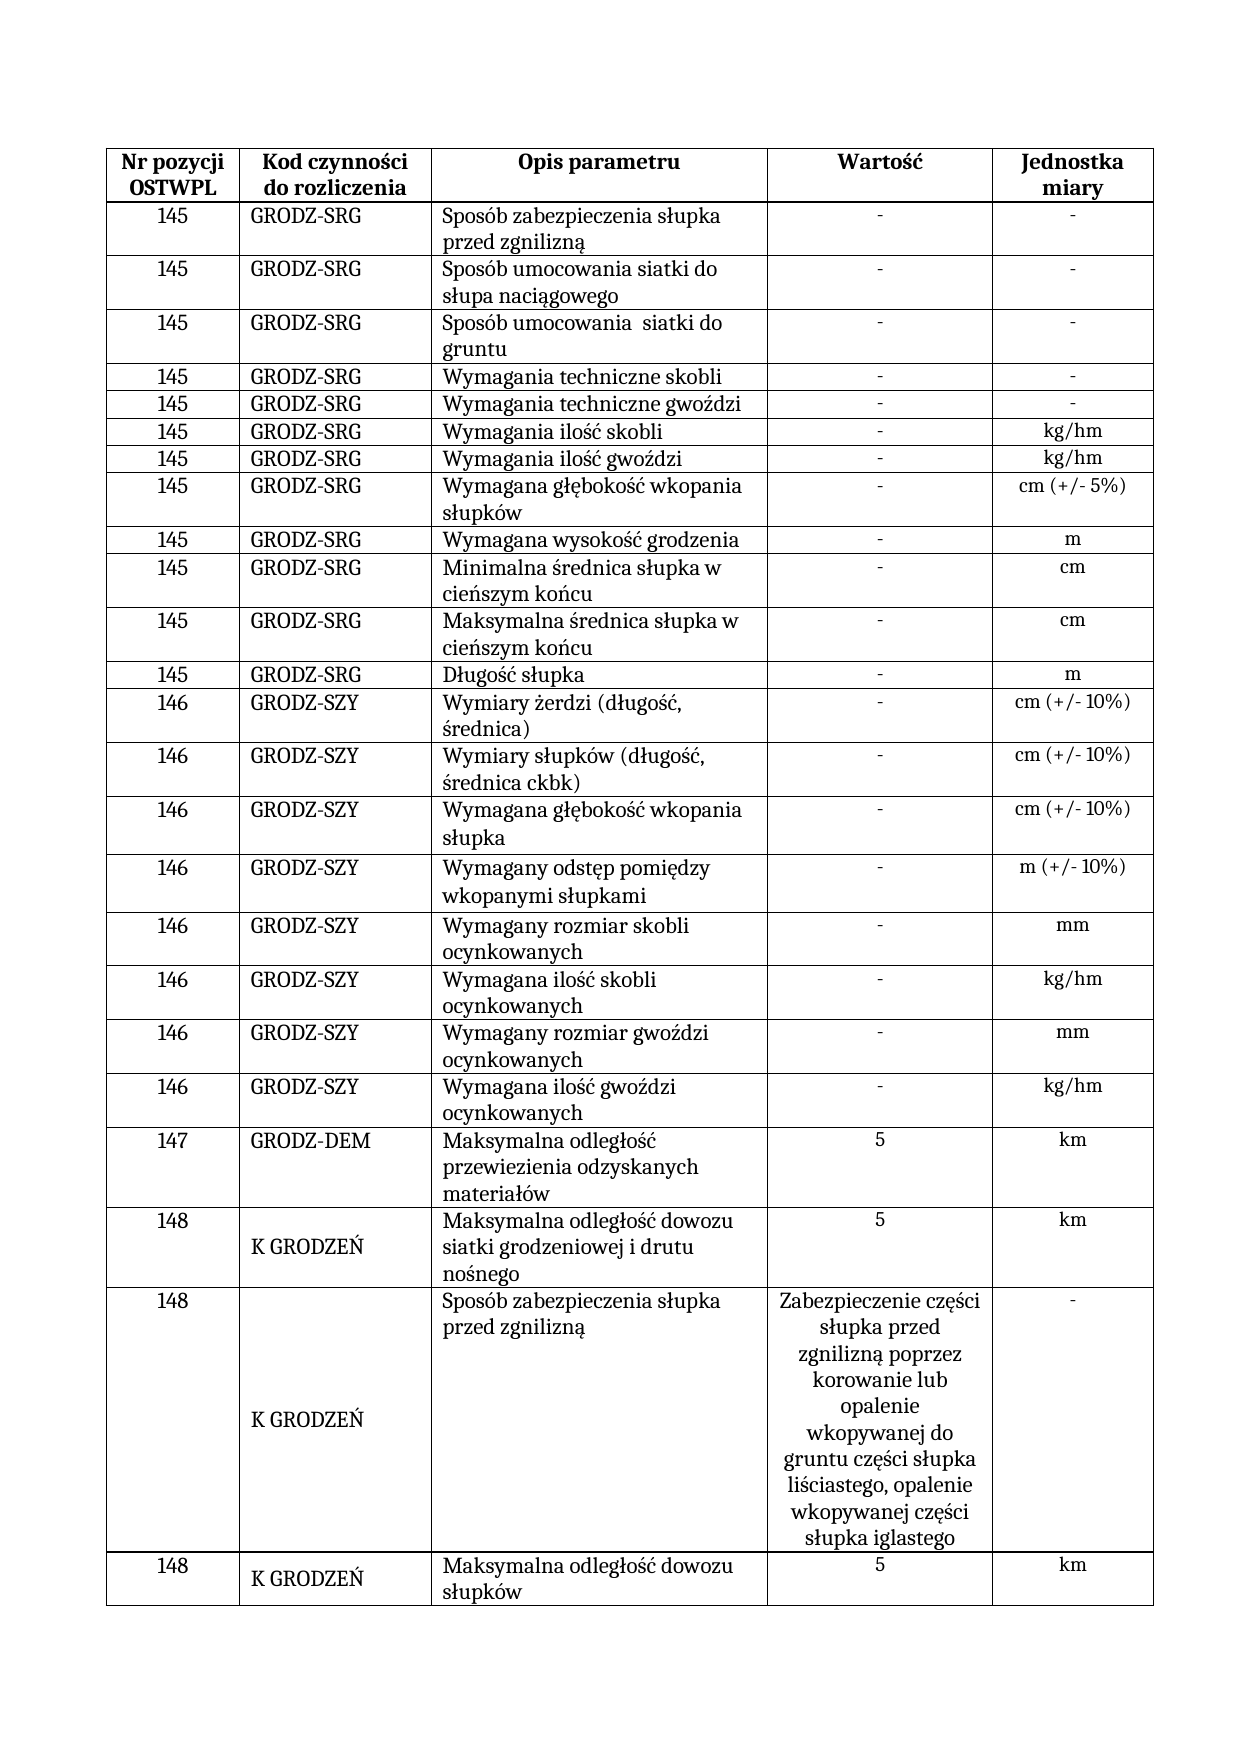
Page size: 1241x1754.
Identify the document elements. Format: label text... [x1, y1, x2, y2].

table_header Jednostka miary [993, 149, 1153, 201]
table_cell 146 [107, 797, 239, 854]
table_cell GRODZ-SZY [240, 913, 431, 965]
table_cell 145 [107, 203, 239, 255]
table_cell Wymagany rozmiar skobli ocynkowanych [432, 913, 767, 965]
table_cell Wymiary słupków (długość, średnica ckbk) [432, 743, 767, 796]
table_cell 145 [107, 391, 239, 417]
table_cell 146 [107, 855, 239, 912]
table_cell - [768, 913, 992, 965]
table_cell - [768, 527, 992, 553]
table_header Kod czynności do rozliczenia [240, 149, 431, 201]
table_cell GRODZ-SZY [240, 797, 431, 854]
table_cell cm (+/- 10%) [993, 689, 1153, 742]
table_cell m [993, 527, 1153, 553]
table_cell kg/hm [993, 966, 1153, 1019]
table_cell Wymagana głębokość wkopania słupka [432, 797, 767, 854]
table_cell 145 [107, 446, 239, 472]
table_cell 145 [107, 662, 239, 688]
table_cell GRODZ-SRG [240, 608, 431, 661]
table_cell GRODZ-SZY [240, 743, 431, 796]
table_cell GRODZ-DEM [240, 1128, 431, 1207]
table_cell Wymagana głębokość wkopania słupków [432, 473, 767, 526]
table_cell - [768, 473, 992, 526]
table_cell 148 [107, 1208, 239, 1287]
table_cell GRODZ-SZY [240, 1020, 431, 1073]
table_cell GRODZ-SRG [240, 446, 431, 472]
table_cell GRODZ-SRG [240, 473, 431, 526]
table_cell kg/hm [993, 419, 1153, 445]
table_cell - [768, 1020, 992, 1073]
table_cell 146 [107, 1020, 239, 1073]
table_cell mm [993, 913, 1153, 965]
table_header Nr pozycji OSTWPL [107, 149, 239, 201]
table_cell - [768, 1074, 992, 1127]
table_cell mm [993, 1020, 1153, 1073]
table_cell 145 [107, 473, 239, 526]
table_cell Zabezpieczenie części słupka przed zgnilizną poprzez korowanie lub opalenie wkopywanej do gruntu części słupka liściastego, opalenie wkopywanej części słupka iglastego [768, 1288, 992, 1551]
table_cell 5 [768, 1128, 992, 1207]
table_cell 145 [107, 554, 239, 607]
table_cell Sposób zabezpieczenia słupka przed zgnilizną [432, 1288, 767, 1551]
table_cell GRODZ-SRG [240, 419, 431, 445]
table_cell K GRODZEŃ [240, 1208, 431, 1287]
table_cell 148 [107, 1288, 239, 1551]
table_cell km [993, 1208, 1153, 1287]
table_cell Wymagania ilość gwoździ [432, 446, 767, 472]
table_cell GRODZ-SZY [240, 689, 431, 742]
table_cell - [768, 364, 992, 390]
table_cell kg/hm [993, 1074, 1153, 1127]
table_cell 146 [107, 913, 239, 965]
table_cell GRODZ-SRG [240, 662, 431, 688]
table_cell - [768, 743, 992, 796]
table_cell - [768, 966, 992, 1019]
table_cell Długość słupka [432, 662, 767, 688]
table_cell - [768, 608, 992, 661]
table_cell m (+/- 10%) [993, 855, 1153, 912]
table_cell - [993, 1288, 1153, 1551]
table_cell GRODZ-SRG [240, 310, 431, 363]
table_cell 147 [107, 1128, 239, 1207]
table_cell - [768, 446, 992, 472]
table_cell km [993, 1553, 1153, 1605]
table_cell cm (+/- 5%) [993, 473, 1153, 526]
table_cell 145 [107, 256, 239, 309]
table_cell - [768, 203, 992, 255]
table_cell Wymagany rozmiar gwoździ ocynkowanych [432, 1020, 767, 1073]
table_header Wartość [768, 149, 992, 201]
table_cell Minimalna średnica słupka w cieńszym końcu [432, 554, 767, 607]
table_cell - [768, 662, 992, 688]
table_cell GRODZ-SZY [240, 966, 431, 1019]
table_cell Maksymalna odległość dowozu siatki grodzeniowej i drutu nośnego [432, 1208, 767, 1287]
table_cell - [768, 256, 992, 309]
table_cell - [768, 310, 992, 363]
table_cell GRODZ-SRG [240, 203, 431, 255]
table_cell km [993, 1128, 1153, 1207]
table_cell - [768, 554, 992, 607]
table_cell GRODZ-SZY [240, 1074, 431, 1127]
table_cell 145 [107, 527, 239, 553]
table_header Opis parametru [432, 149, 767, 201]
table_cell - [768, 797, 992, 854]
table_cell GRODZ-SRG [240, 391, 431, 417]
table_cell Wymagania ilość skobli [432, 419, 767, 445]
table_cell 5 [768, 1208, 992, 1287]
table_cell GRODZ-SZY [240, 855, 431, 912]
table_cell 5 [768, 1553, 992, 1605]
table_cell - [993, 391, 1153, 417]
table_cell - [993, 364, 1153, 390]
table_cell - [993, 310, 1153, 363]
table_cell cm (+/- 10%) [993, 797, 1153, 854]
table_cell - [768, 419, 992, 445]
table_cell - [768, 855, 992, 912]
table_cell 146 [107, 966, 239, 1019]
table_cell - [993, 256, 1153, 309]
table_cell Sposób umocowania siatki do gruntu [432, 310, 767, 363]
table_cell Wymagania techniczne skobli [432, 364, 767, 390]
table_cell 145 [107, 310, 239, 363]
table_cell - [993, 203, 1153, 255]
table_cell 145 [107, 608, 239, 661]
table_cell Wymiary żerdzi (długość, średnica) [432, 689, 767, 742]
table_cell Sposób umocowania siatki do słupa naciągowego [432, 256, 767, 309]
table_cell Wymagana wysokość grodzenia [432, 527, 767, 553]
table_cell Maksymalna odległość dowozu słupków [432, 1553, 767, 1605]
table_cell Maksymalna odległość przewiezienia odzyskanych materiałów [432, 1128, 767, 1207]
table_cell K GRODZEŃ [240, 1553, 431, 1605]
table_cell 148 [107, 1553, 239, 1605]
table_cell 145 [107, 419, 239, 445]
table_cell - [768, 391, 992, 417]
table_cell K GRODZEŃ [240, 1288, 431, 1551]
table_cell GRODZ-SRG [240, 554, 431, 607]
table_cell Wymagana ilość skobli ocynkowanych [432, 966, 767, 1019]
table_cell GRODZ-SRG [240, 256, 431, 309]
table_cell Wymagana ilość gwoździ ocynkowanych [432, 1074, 767, 1127]
table_cell cm [993, 554, 1153, 607]
table_cell - [768, 689, 992, 742]
table_cell Wymagania techniczne gwoździ [432, 391, 767, 417]
table_cell 146 [107, 689, 239, 742]
table_cell Sposób zabezpieczenia słupka przed zgnilizną [432, 203, 767, 255]
table_cell Maksymalna średnica słupka w cieńszym końcu [432, 608, 767, 661]
table_cell m [993, 662, 1153, 688]
table_cell GRODZ-SRG [240, 364, 431, 390]
table_cell Wymagany odstęp pomiędzy wkopanymi słupkami [432, 855, 767, 912]
table_cell kg/hm [993, 446, 1153, 472]
table_cell 145 [107, 364, 239, 390]
table_cell cm (+/- 10%) [993, 743, 1153, 796]
table_cell 146 [107, 1074, 239, 1127]
table_cell 146 [107, 743, 239, 796]
table_cell GRODZ-SRG [240, 527, 431, 553]
table_cell cm [993, 608, 1153, 661]
